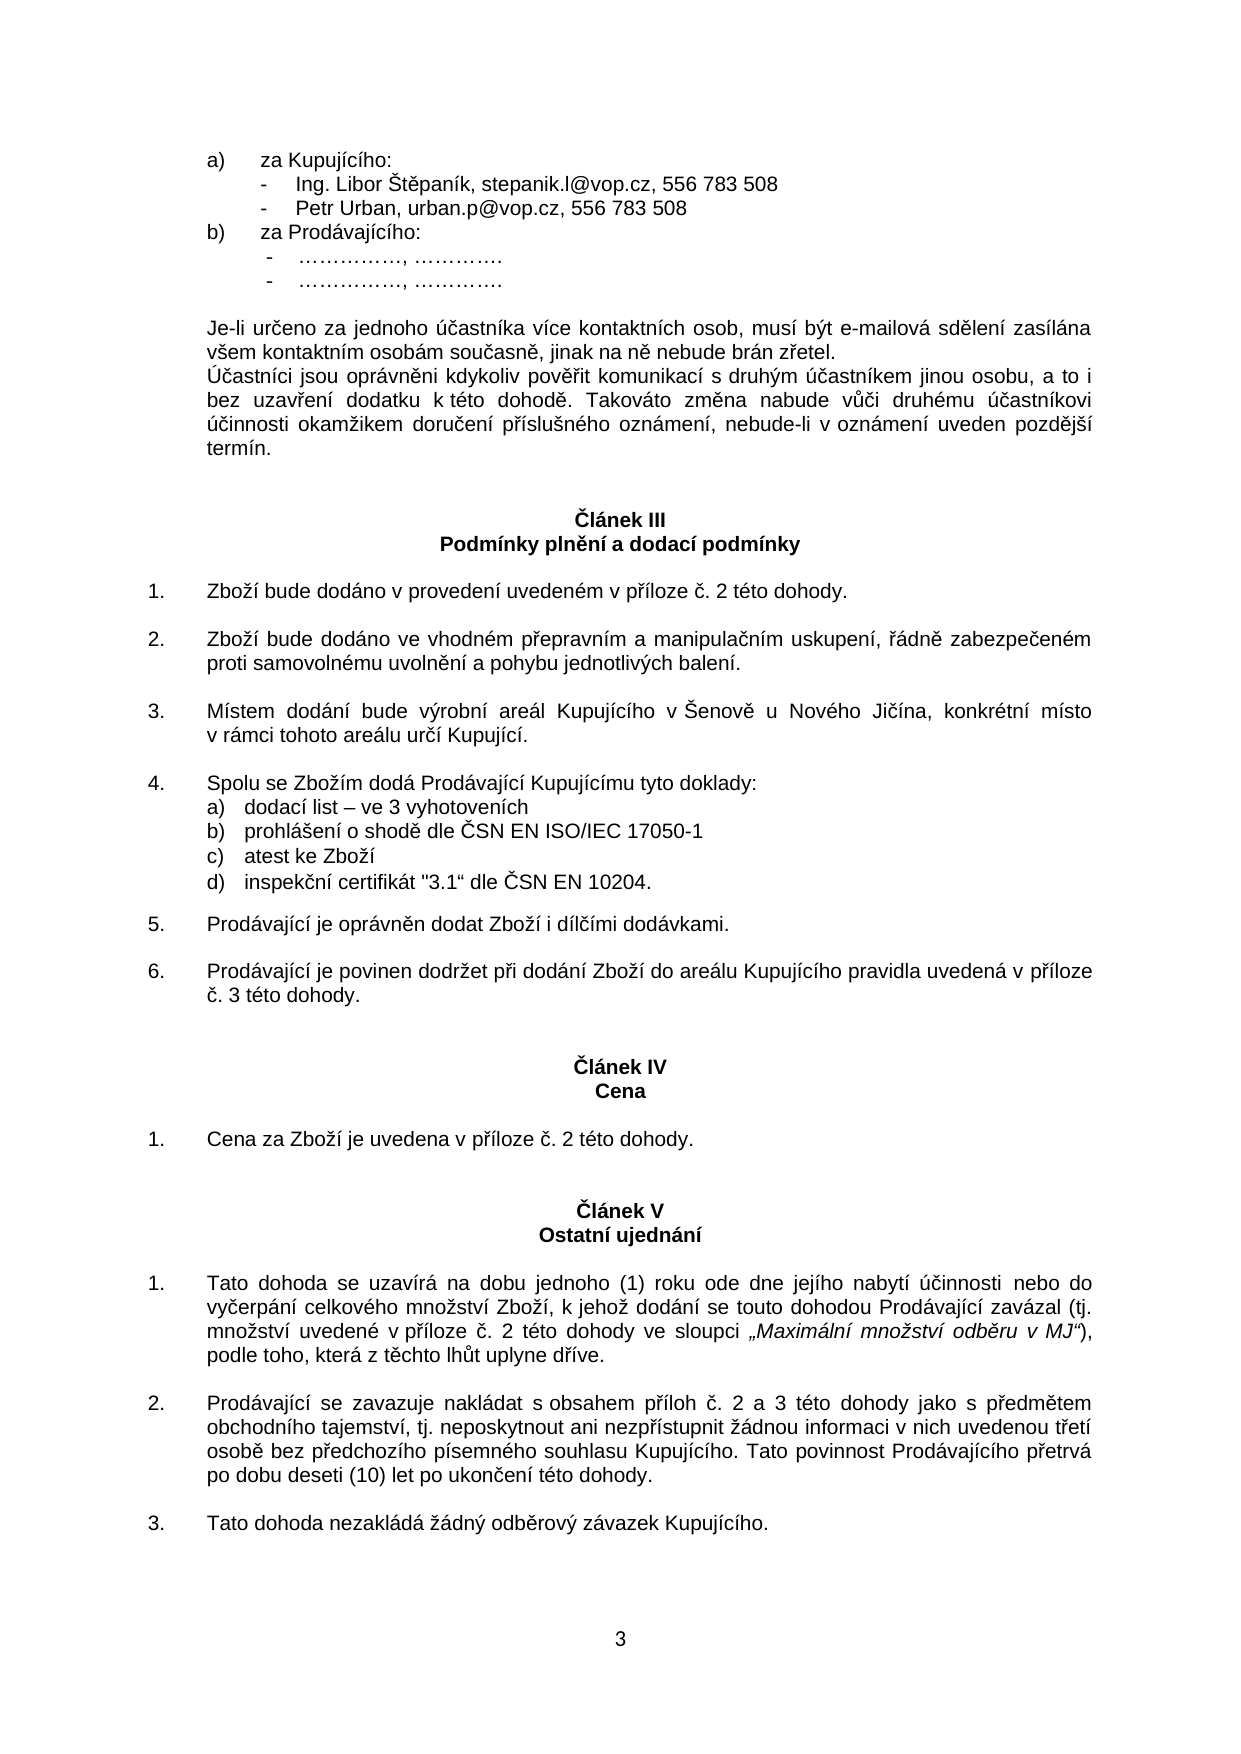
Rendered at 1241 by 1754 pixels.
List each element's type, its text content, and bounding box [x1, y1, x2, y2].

text - Ing. Libor Štěpaník, stepanik.l@vop.cz, 556 783 508 [260, 172, 1093, 196]
text Je-li určeno za jednoho účastníka více kontaktních osob, musí být e-mailová sdělení zasílána všem kontaktním osobám současně, jinak na ně nebude brán zřetel. [207, 316, 1093, 364]
list za Kupujícího: [207, 148, 1093, 172]
list Spolu se Zbožím dodá Prodávající Kupujícímu tyto doklady: [148, 771, 1093, 795]
list Prodávající je oprávněn dodat Zboží i dílčími dodávkami. [148, 911, 1093, 935]
list dodací list – ve 3 vyhotoveních [207, 795, 1093, 819]
text Podmínky plnění a dodací podmínky [148, 531, 1093, 555]
list atest ke Zboží [207, 844, 1093, 868]
list Prodávající se zavazuje nakládat s obsahem příloh č. 2 a 3 této dohody jako s předmětem obchodního tajemství, tj. neposkytnout ani nezpřístupnit žádnou informaci v nich uvedenou třetí osobě bez předchozího písemného souhlasu Kupujícího. Tato povinnost Prodávajícího přetrvá po dobu deseti (10) let po ukončení této dohody. [148, 1391, 1093, 1486]
list Místem dodání bude výrobní areál Kupujícího v Šenově u Nového Jičína, konkrétní místo v rámci tohoto areálu určí Kupující. [148, 699, 1093, 747]
text Cena [148, 1079, 1093, 1103]
list Zboží bude dodáno ve vhodném přepravním a manipulačním uskupení, řádně zabezpečeném proti samovolnému uvolnění a pohybu jednotlivých balení. [148, 627, 1093, 675]
text Článek III [148, 507, 1093, 531]
list Zboží bude dodáno v provedení uvedeném v příloze č. 2 této dohody. [148, 579, 1093, 603]
list Tato dohoda nezakládá žádný odběrový závazek Kupujícího. [148, 1510, 1093, 1534]
list ……………, …………. [266, 243, 1093, 268]
list Prodávající je povinen dodržet při dodání Zboží do areálu Kupujícího pravidla uvedená v příloze č. 3 této dohody. [148, 959, 1093, 1007]
list prohlášení o shodě dle ČSN EN ISO/IEC 17050-1 [207, 819, 1093, 843]
text Článek IV [148, 1055, 1093, 1079]
list za Prodávajícího: [207, 219, 1093, 243]
text Účastníci jsou oprávněni kdykoliv pověřit komunikací s druhým účastníkem jinou osobu, a to i bez uzavření dodatku k této dohodě. Takováto změna nabude vůči druhému účastníkovi účinnosti okamžikem doručení příslušného oznámení, nebude-li v oznámení uveden pozdější termín. [207, 364, 1093, 459]
text - Petr Urban, urban.p@vop.cz, 556 783 508 [260, 196, 1093, 219]
list Cena za Zboží je uvedena v příloze č. 2 této dohody. [148, 1127, 1093, 1151]
text Ostatní ujednání [148, 1223, 1093, 1247]
list inspekční certifikát "3.1“ dle ČSN EN 10204. [207, 869, 1093, 893]
text Článek V [148, 1199, 1093, 1223]
list Tato dohoda se uzavírá na dobu jednoho (1) roku ode dne jejího nabytí účinnosti nebo do vyčerpání celkového množství Zboží, k jehož dodání se touto dohodou Prodávající zavázal (tj. množství uvedené v příloze č. 2 této dohody ve sloupci „Maximální množství odběru v MJ“), podle toho, která z těchto lhůt uplyne dříve. [148, 1271, 1093, 1367]
list ……………, …………. [266, 268, 1093, 292]
